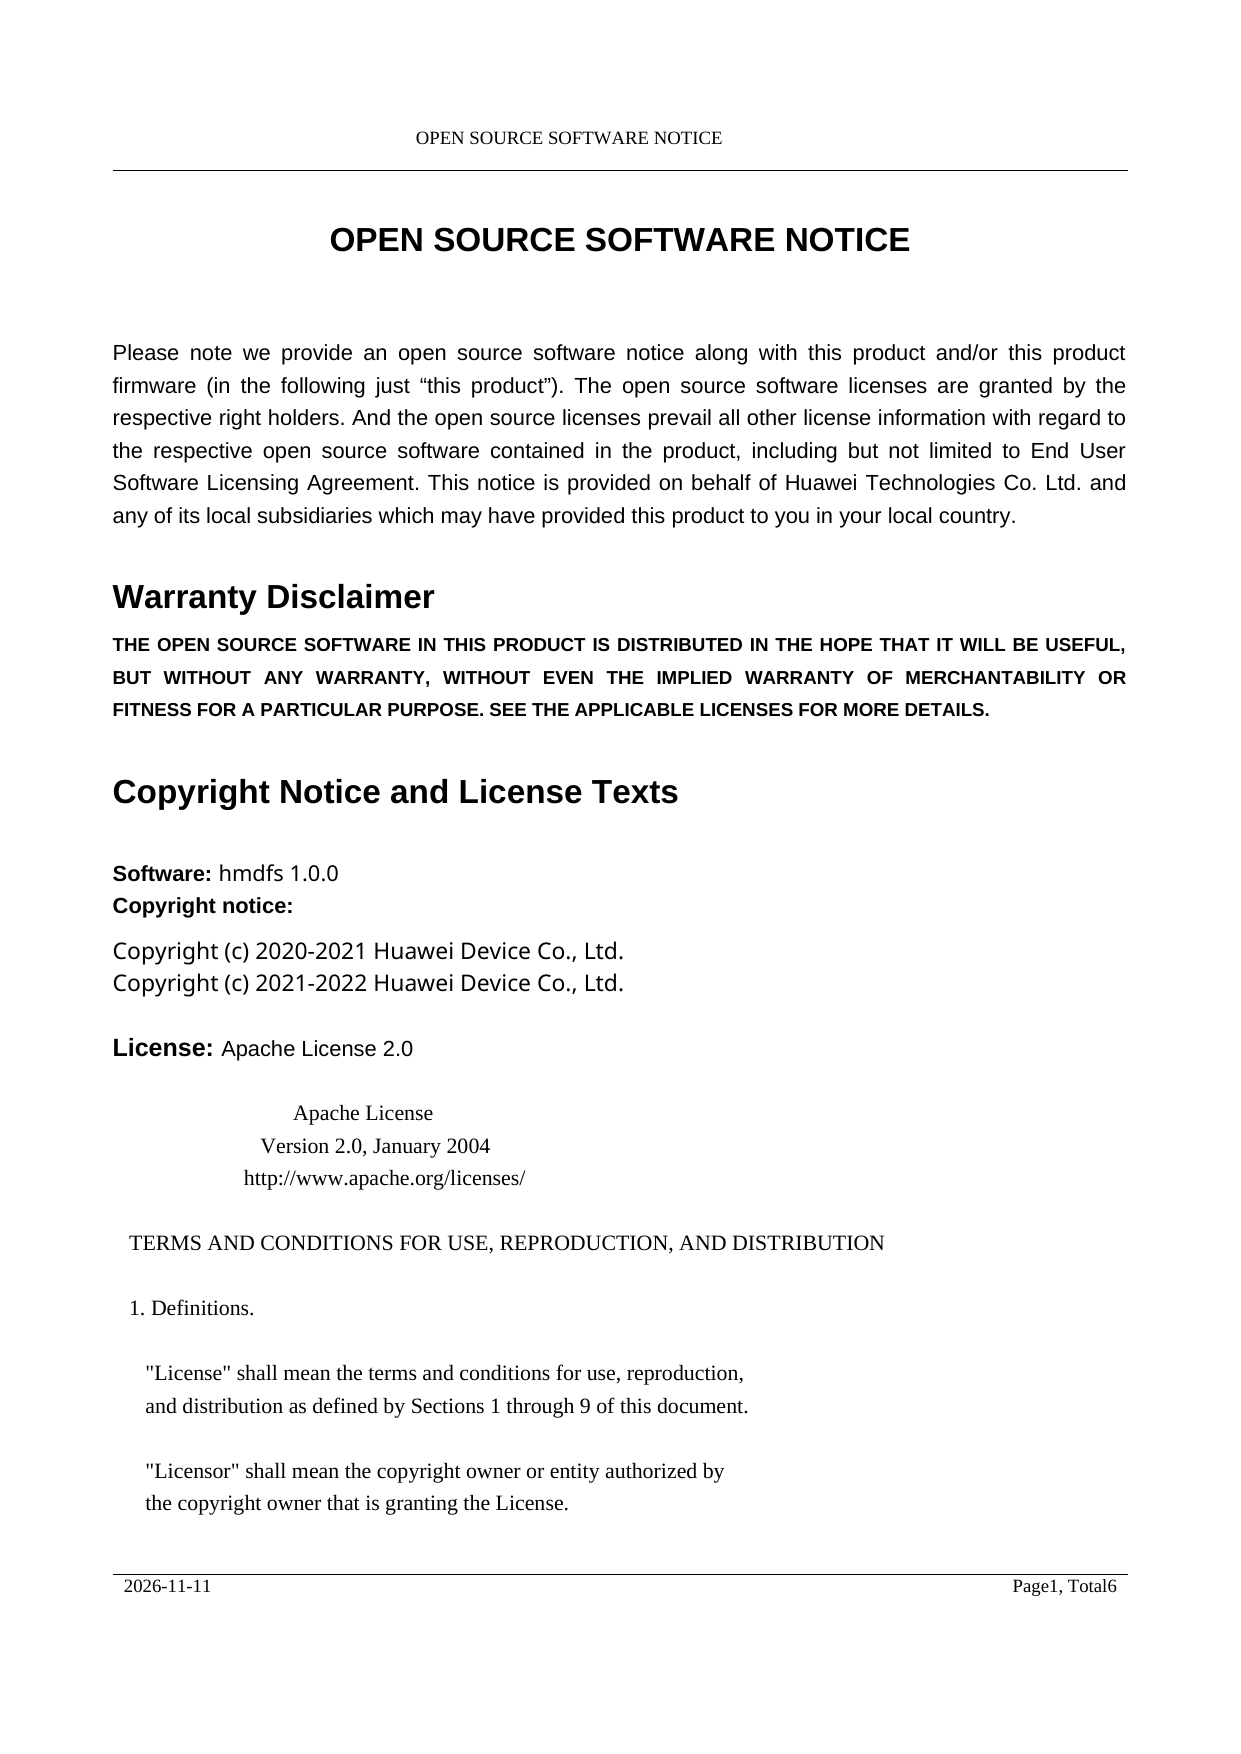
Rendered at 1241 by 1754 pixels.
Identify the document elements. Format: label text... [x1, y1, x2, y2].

text Warranty Disclaimer [112, 564, 1128, 629]
title Software: hmdfs 1.0.0 [112, 856, 1128, 889]
text Please note we provide an open source software notice along with this product and/or this product firmware (in the following just “this product”). The open source software licenses are granted by the respective right holders. And the open source licenses prevail all other license information with regard to the respective open source software contained in the product, including but not limited to End User Software Licensing Agreement. This notice is provided on behalf of Huawei Technologies Co. Ltd. and any of its local subsidiaries which may have provided this product to you in your local country. [112, 336, 1128, 531]
text License: Apache License 2.0 [112, 1031, 1128, 1064]
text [112, 1064, 1128, 1519]
text The open source software in this product is distributed in the hope that it will be useful, but WITHOUT ANY WARRANTY, without even the implied warranty of MERCHANTABILITY or FITNESS FOR A PARTICULAR PURPOSE. See the applicable licenses for more details. [112, 629, 1128, 726]
text Copyright Notice and License Texts [112, 759, 1128, 824]
text OPEN SOURCE SOFTWARE NOTICE [112, 206, 1128, 271]
text Copyright (c) 2020-2021 Huawei Device Co., Ltd. Copyright (c) 2021-2022 Huawei Device Co., Ltd. [112, 934, 1128, 1031]
text Copyright notice: [112, 889, 1128, 921]
